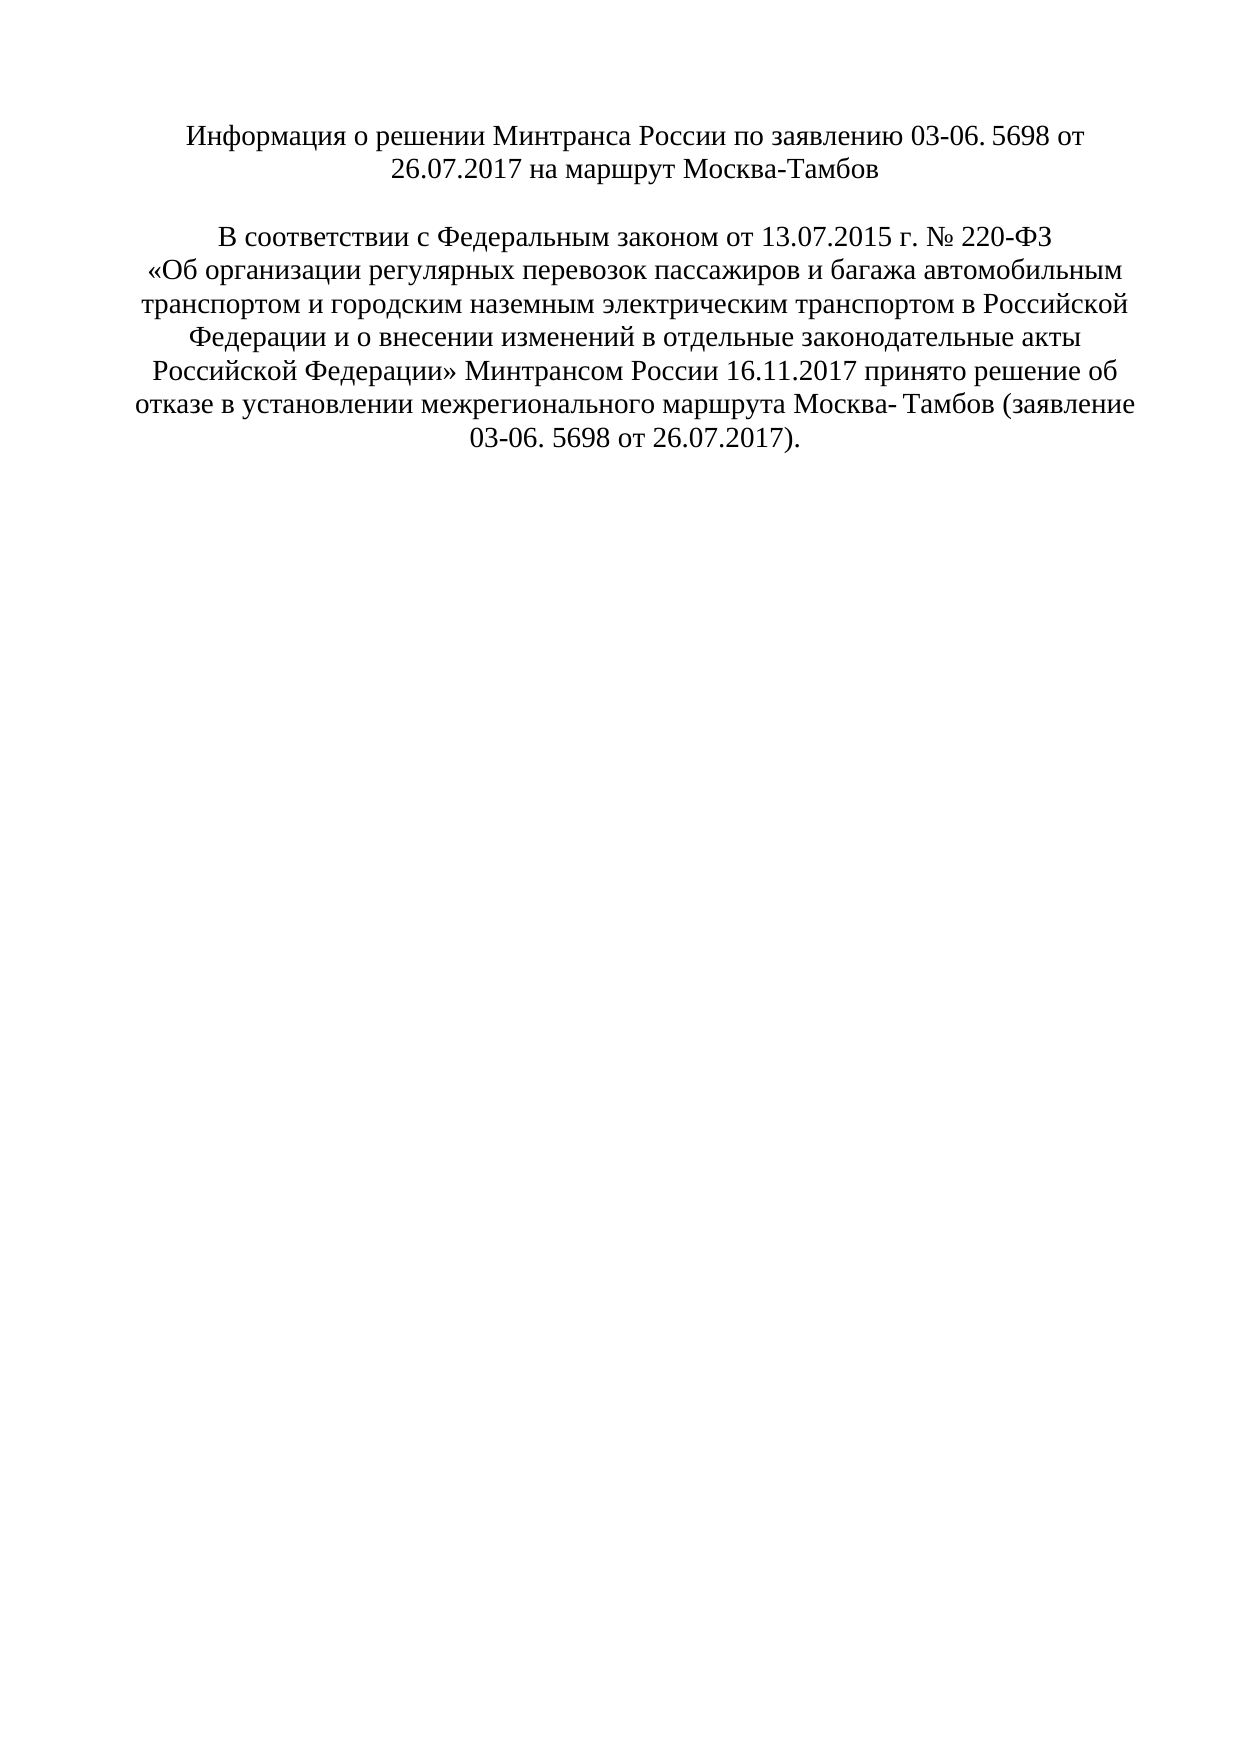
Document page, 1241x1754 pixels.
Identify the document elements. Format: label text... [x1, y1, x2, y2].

text В соответствии с Федеральным законом от 13.07.2015 г. № 220-ФЗ «Об организации регулярных перевозок пассажиров и багажа автомобильным транспортом и городским наземным электрическим транспортом в Российской Федерации и о внесении изменений в отдельные законодательные акты Российской Федерации» Минтрансом России 16.11.2017 принято решение об отказе в установлении межрегионального маршрута Москва- Тамбов (заявление 03-06. 5698 от 26.07.2017). [118, 219, 1152, 453]
text Информация о решении Минтранса России по заявлению 03-06. 5698 от 26.07.2017 на маршрут Москва-Тамбов [118, 118, 1152, 185]
